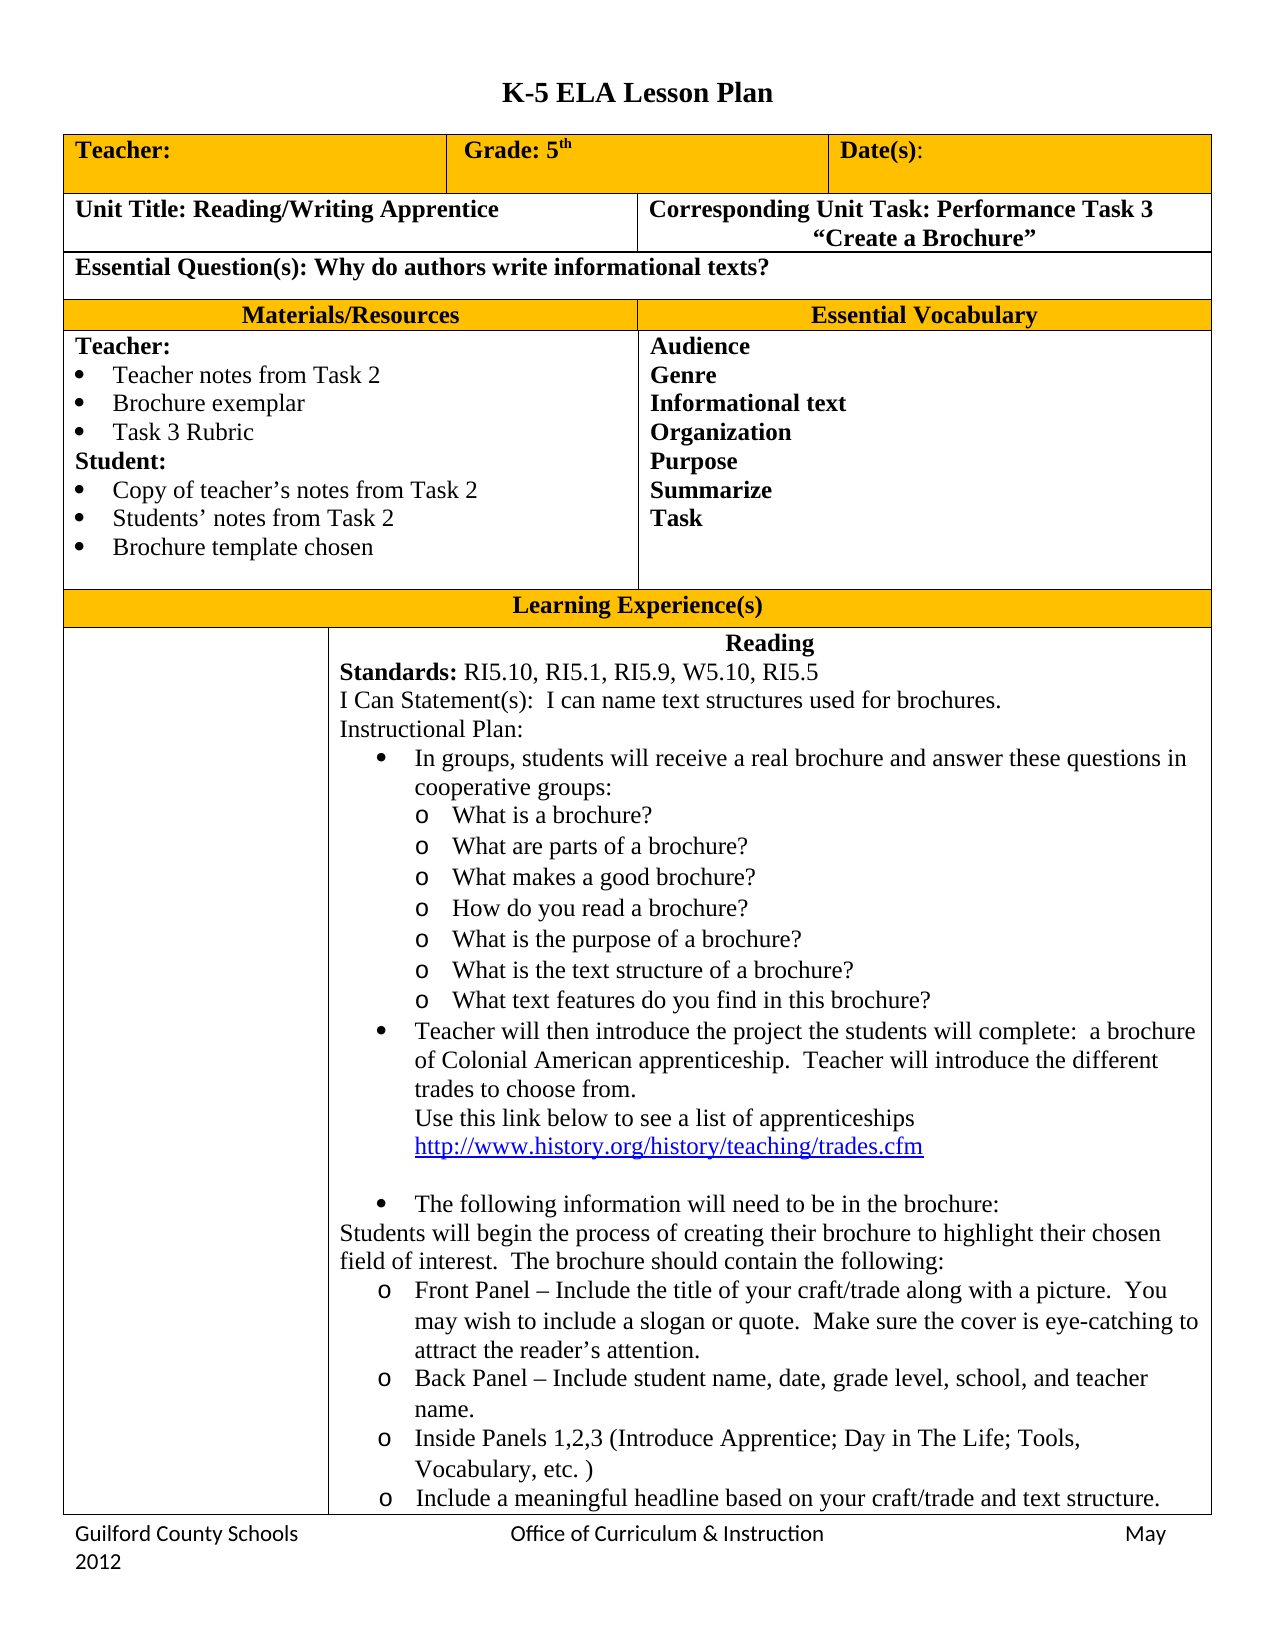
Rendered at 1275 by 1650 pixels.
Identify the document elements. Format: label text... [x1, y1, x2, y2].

table_cell Audience Genre Informational text Organization Purpose Summarize Task [639, 331, 1211, 589]
table_cell Teacher: Teacher notes from Task 2 Brochure exemplar Task 3 Rubric Student: Copy of teacher’s notes from Task 2 Students’ notes from Task 2 Brochure template chosen [64, 331, 638, 589]
table_cell Essential Question(s): Why do authors write informational texts? [64, 253, 1211, 299]
table_cell Unit Title: Reading/Writing Apprentice [64, 194, 637, 251]
table_header Teacher: [64, 135, 446, 193]
table_cell Materials/Resources [64, 300, 637, 330]
table_header Grade: 5th [447, 135, 828, 193]
table_cell Corresponding Unit Task: Performance Task 3 “Create a Brochure” [638, 194, 1211, 251]
table_cell [64, 628, 328, 1513]
table_cell Learning Experience(s) [64, 590, 1211, 627]
text K-5 ELA Lesson Plan [75, 75, 1200, 108]
table_cell Essential Vocabulary [638, 300, 1211, 330]
table_header Date(s): [829, 135, 1211, 193]
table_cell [329, 628, 1211, 1513]
